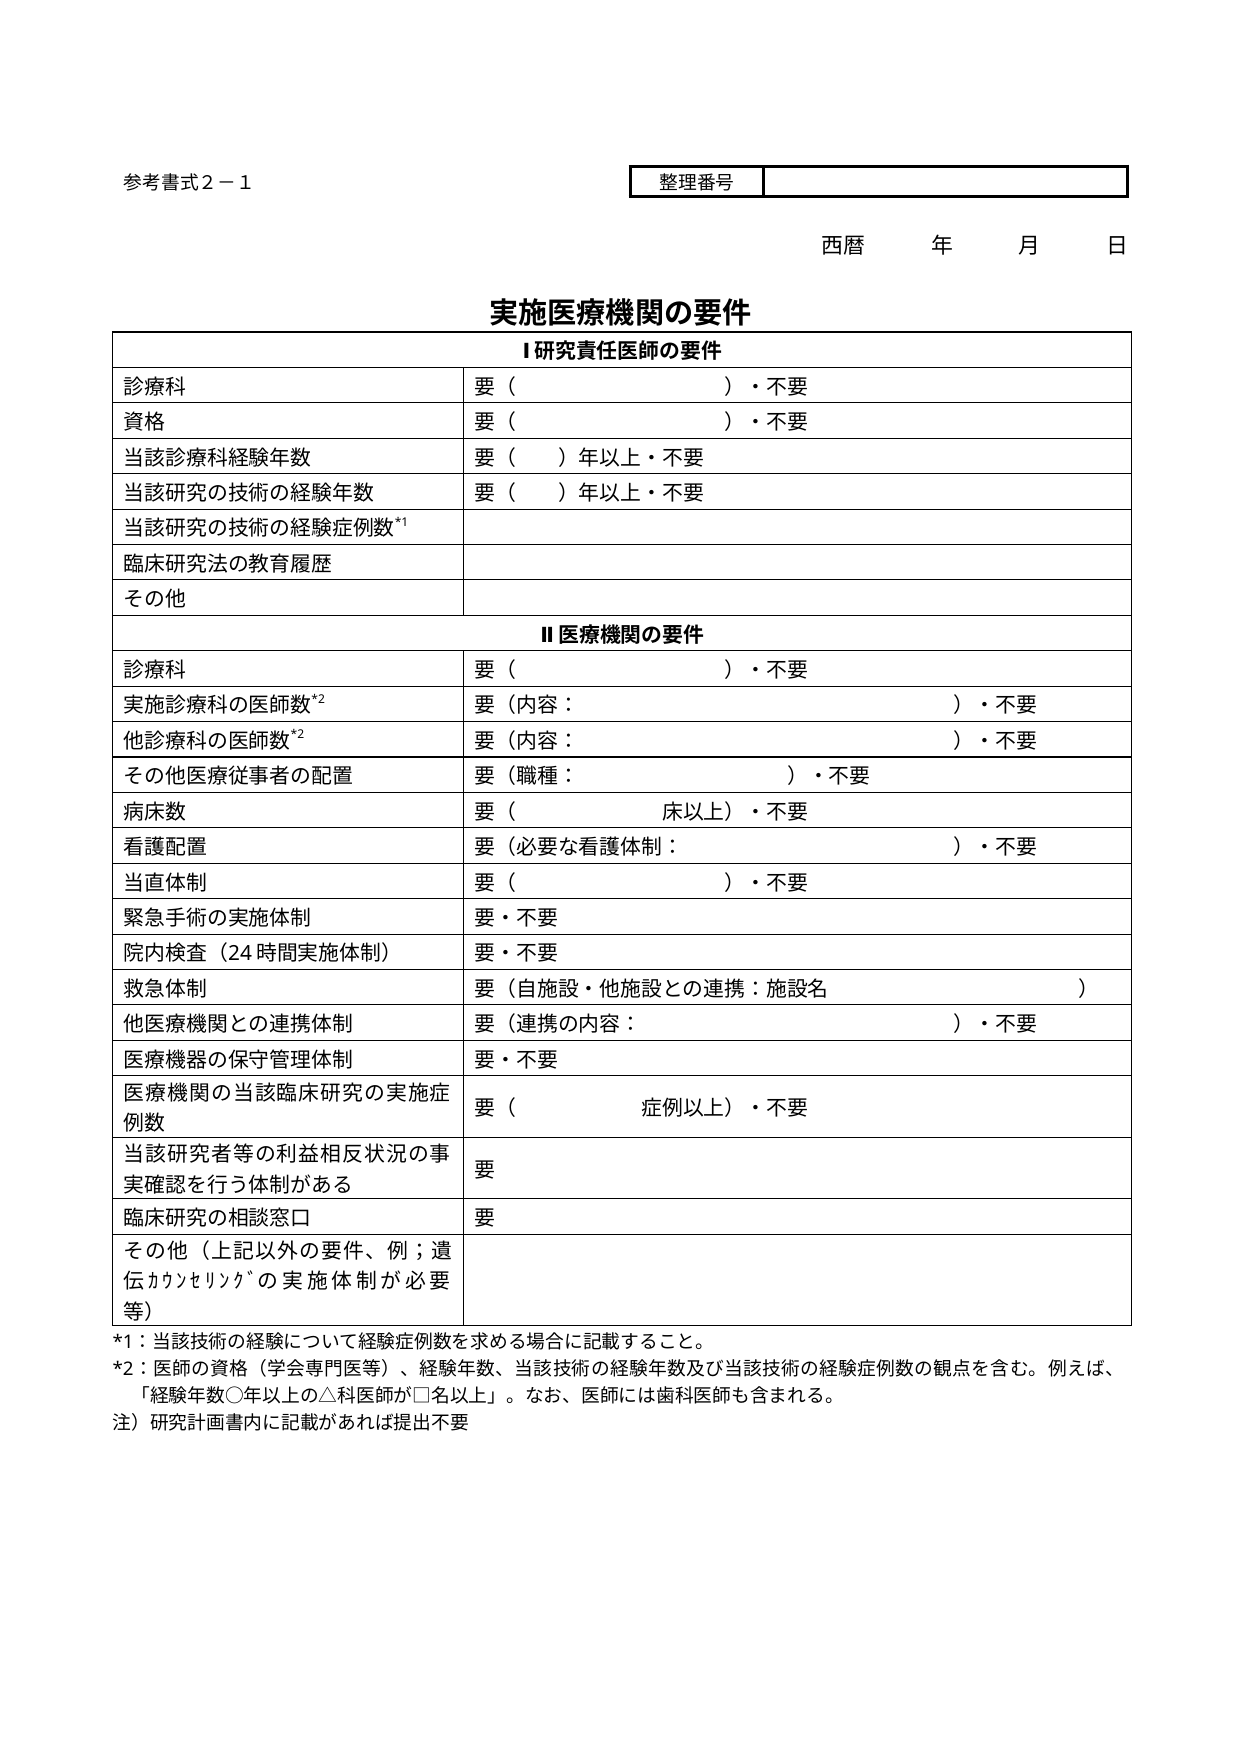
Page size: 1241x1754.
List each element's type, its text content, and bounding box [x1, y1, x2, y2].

table_cell 実施診療科の医師数*2 [113, 687, 463, 721]
table_header 参考書式２－１ [113, 165, 629, 195]
table_cell 当直体制 [113, 864, 463, 898]
table_cell 臨床研究の相談窓口 [113, 1199, 463, 1233]
table_cell 医療機関の当該臨床研究の実施症例数 [113, 1076, 463, 1137]
table_cell 要・不要 [464, 935, 1131, 969]
table_cell [464, 545, 1131, 579]
table_cell その他医療従事者の配置 [113, 758, 463, 792]
table_cell 要（ ）年以上・不要 [464, 474, 1131, 508]
table_cell 要（ 症例以上）・不要 [464, 1076, 1131, 1137]
table_cell その他 [113, 580, 463, 615]
table_cell 当該研究者等の利益相反状況の事実確認を行う体制がある [113, 1138, 463, 1198]
table_cell 診療科 [113, 368, 463, 402]
table_cell 医療機器の保守管理体制 [113, 1041, 463, 1075]
table_cell Ⅱ医療機関の要件 [113, 616, 1131, 650]
table_cell 要（必要な看護体制： ）・不要 [464, 828, 1131, 863]
text 実施医療機関の要件 [112, 289, 1128, 331]
table_cell [464, 580, 1131, 615]
table_cell 当該研究の技術の経験症例数*1 [113, 510, 463, 544]
table_cell 臨床研究法の教育履歴 [113, 545, 463, 579]
table_cell 要（内容： ）・不要 [464, 722, 1131, 756]
table_cell [464, 1235, 1131, 1325]
table_cell 他診療科の医師数*2 [113, 722, 463, 756]
text 注）研究計画書内に記載があれば提出不要 [112, 1408, 1128, 1435]
table_cell 院内検査（24時間実施体制） [113, 935, 463, 969]
table_cell 要・不要 [464, 1041, 1131, 1075]
table_cell 要（職種： ）・不要 [464, 758, 1131, 792]
table_cell 要（ ）・不要 [464, 864, 1131, 898]
table_cell 要（ 床以上）・不要 [464, 793, 1131, 827]
table_cell 要（連携の内容： ）・不要 [464, 1005, 1131, 1040]
table_cell 当該診療科経験年数 [113, 439, 463, 473]
table_cell 要（自施設・他施設との連携：施設名 ） [464, 970, 1131, 1004]
table_cell 要（ ）・不要 [464, 368, 1131, 402]
table_cell 要 [464, 1199, 1131, 1233]
text *2：医師の資格（学会専門医等）、経験年数、当該技術の経験年数及び当該技術の経験症例数の観点を含む。例えば、「経験年数○年以上の△科医師が□名以上」。なお、医師には歯科医師も含まれる。 [112, 1353, 1128, 1408]
table_cell 要（ ）・不要 [464, 651, 1131, 686]
table_cell 診療科 [113, 651, 463, 686]
table_cell 他医療機関との連携体制 [113, 1005, 463, 1040]
table_cell [464, 510, 1131, 544]
table_cell 当該研究の技術の経験年数 [113, 474, 463, 508]
text 西暦 年 月 日 [112, 228, 1128, 259]
table_cell 要（内容： ）・不要 [464, 687, 1131, 721]
table_header [765, 168, 1126, 195]
table_cell 要 [464, 1138, 1131, 1198]
text *1：当該技術の経験について経験症例数を求める場合に記載すること。 [112, 1326, 1128, 1353]
table_cell 資格 [113, 403, 463, 438]
table_cell 要（ ）・不要 [464, 403, 1131, 438]
table_cell 緊急手術の実施体制 [113, 899, 463, 933]
table_cell 看護配置 [113, 828, 463, 863]
table_cell その他（上記以外の要件、例；遺伝ｶｳﾝｾﾘﾝｸﾞの実施体制が必要 等） [113, 1235, 463, 1325]
table_header 整理番号 [632, 168, 762, 195]
table_header Ⅰ研究責任医師の要件 [113, 333, 1131, 367]
table_cell 病床数 [113, 793, 463, 827]
table_cell 要（ ）年以上・不要 [464, 439, 1131, 473]
table_cell 救急体制 [113, 970, 463, 1004]
table_cell 要・不要 [464, 899, 1131, 933]
